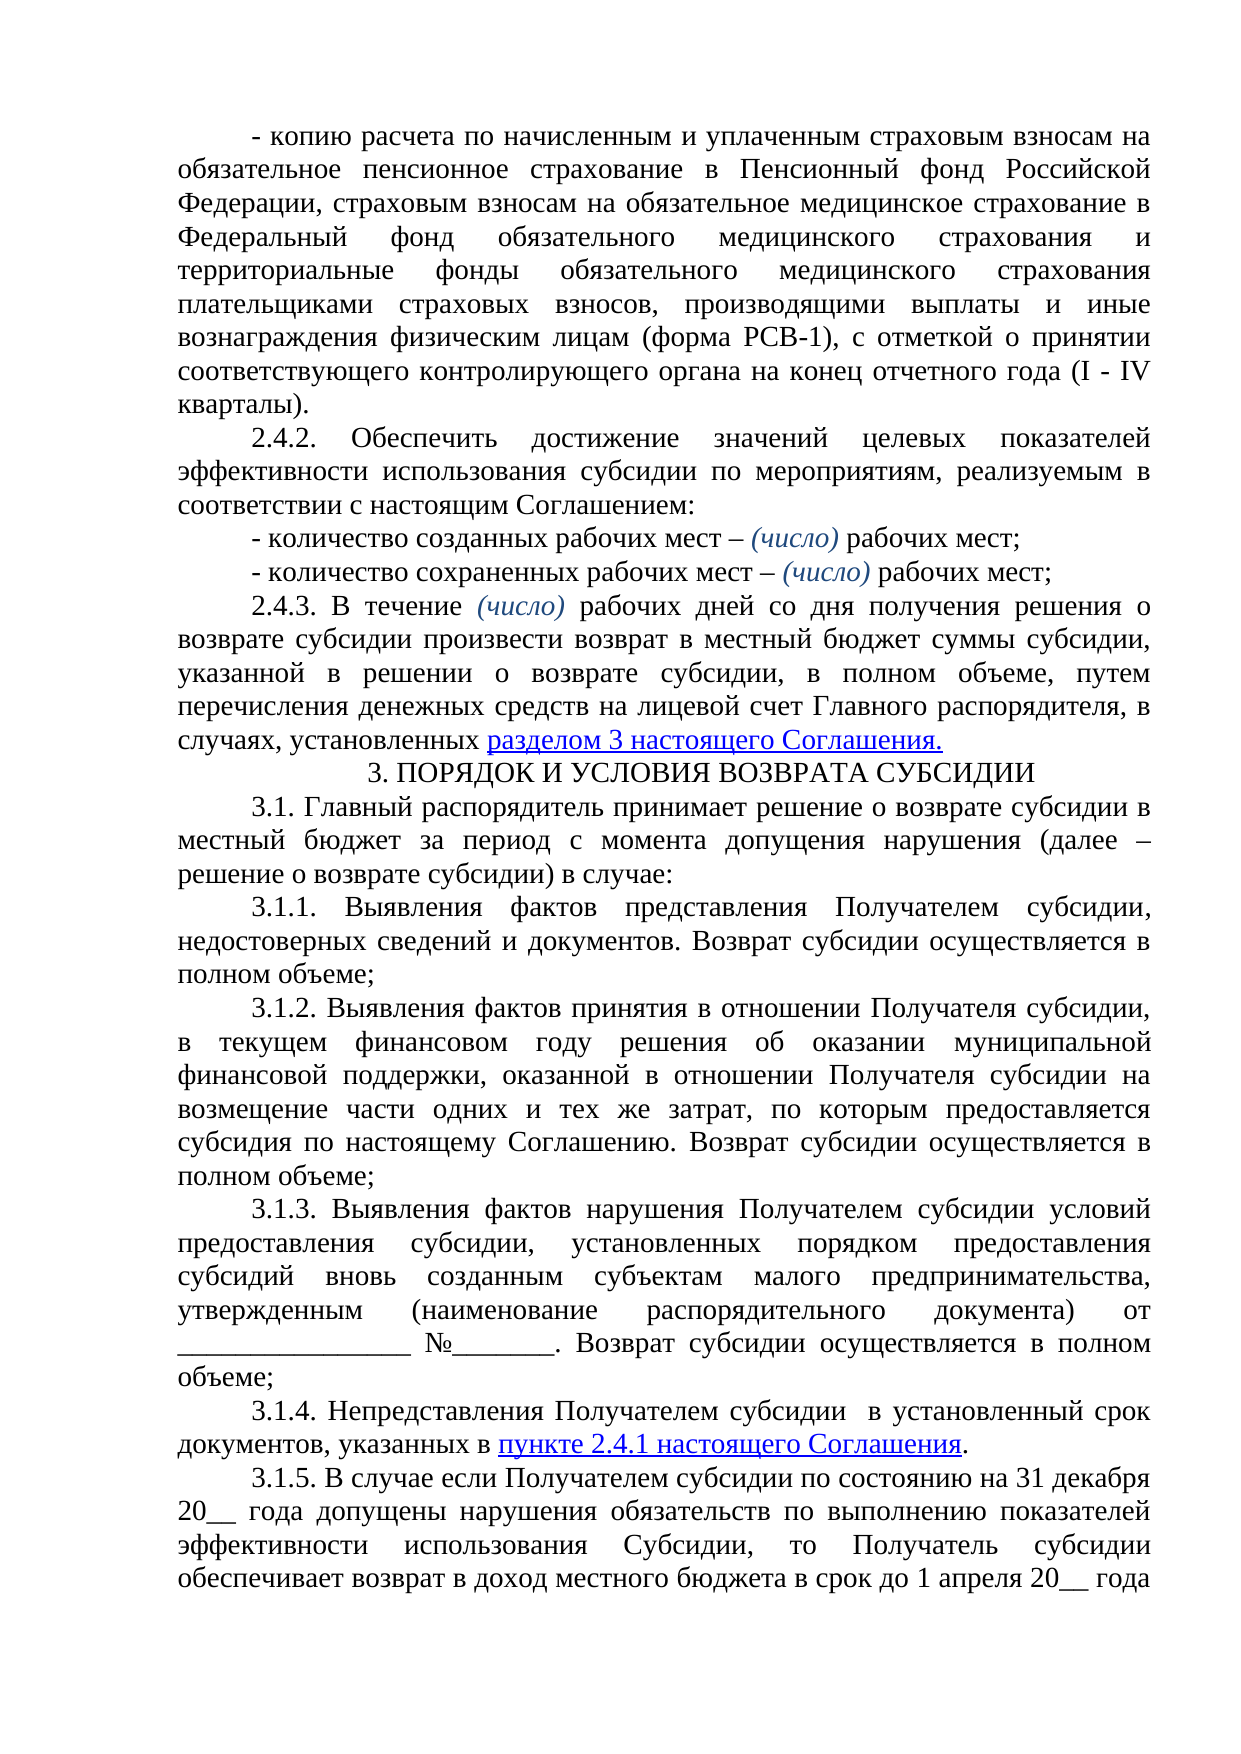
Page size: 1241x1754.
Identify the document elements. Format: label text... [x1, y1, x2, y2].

text 2.4.2. Обеспечить достижение значений целевых показателей эффективности использования субсидии по мероприятиям, реализуемым в соответствии с настоящим Соглашением: [177, 420, 1152, 521]
text 3.1.2. Выявления фактов принятия в отношении Получателя субсидии, в текущем финансовом году решения об оказании муниципальной финансовой поддержки, оказанной в отношении Получателя субсидии на возмещение части одних и тех же затрат, по которым предоставляется субсидия по настоящему Соглашению. Возврат субсидии осуществляется в полном объеме; [177, 990, 1152, 1191]
text 3.1.3. Выявления фактов нарушения Получателем субсидии условий предоставления субсидии, установленных порядком предоставления субсидий вновь созданным субъектам малого предпринимательства, утвержденным (наименование распорядительного документа) от ________________ №_______. Возврат субсидии осуществляется в полном объеме; [177, 1191, 1152, 1393]
text 3.1. Главный распорядитель принимает решение о возврате субсидии в местный бюджет за период с момента допущения нарушения (далее – решение о возврате субсидии) в случае: [177, 789, 1152, 889]
text - количество сохраненных рабочих мест – (число) рабочих мест; [177, 554, 1152, 588]
text - количество созданных рабочих мест – (число) рабочих мест; [177, 521, 1152, 554]
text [177, 1460, 1152, 1594]
text 3.1.4. Непредставления Получателем субсидии в установленный срок документов, указанных в пункте 2.4.1 настоящего Соглашения. [177, 1393, 1152, 1460]
text 3.1.1. Выявления фактов представления Получателем субсидии, недостоверных сведений и документов. Возврат субсидии осуществляется в полном объеме; [177, 889, 1152, 990]
text - копию расчета по начисленным и уплаченным страховым взносам на обязательное пенсионное страхование в Пенсионный фонд Российской Федерации, страховым взносам на обязательное медицинское страхование в Федеральный фонд обязательного медицинского страхования и территориальные фонды обязательного медицинского страхования плательщиками страховых взносов, производящими выплаты и иные вознаграждения физическим лицам (форма РСВ-1), с отметкой о принятии соответствующего контролирующего органа на конец отчетного года (I - IV кварталы). [177, 118, 1152, 420]
text 2.4.3. В течение (число) рабочих дней со дня получения решения о возврате субсидии произвести возврат в местный бюджет суммы субсидии, указанной в решении о возврате субсидии, в полном объеме, путем перечисления денежных средств на лицевой счет Главного распорядителя, в случаях, установленных разделом 3 настоящего Соглашения. [177, 588, 1152, 755]
text 3. ПОРЯДОК И УСЛОВИЯ ВОЗВРАТА СУБСИДИИ [177, 755, 1152, 789]
